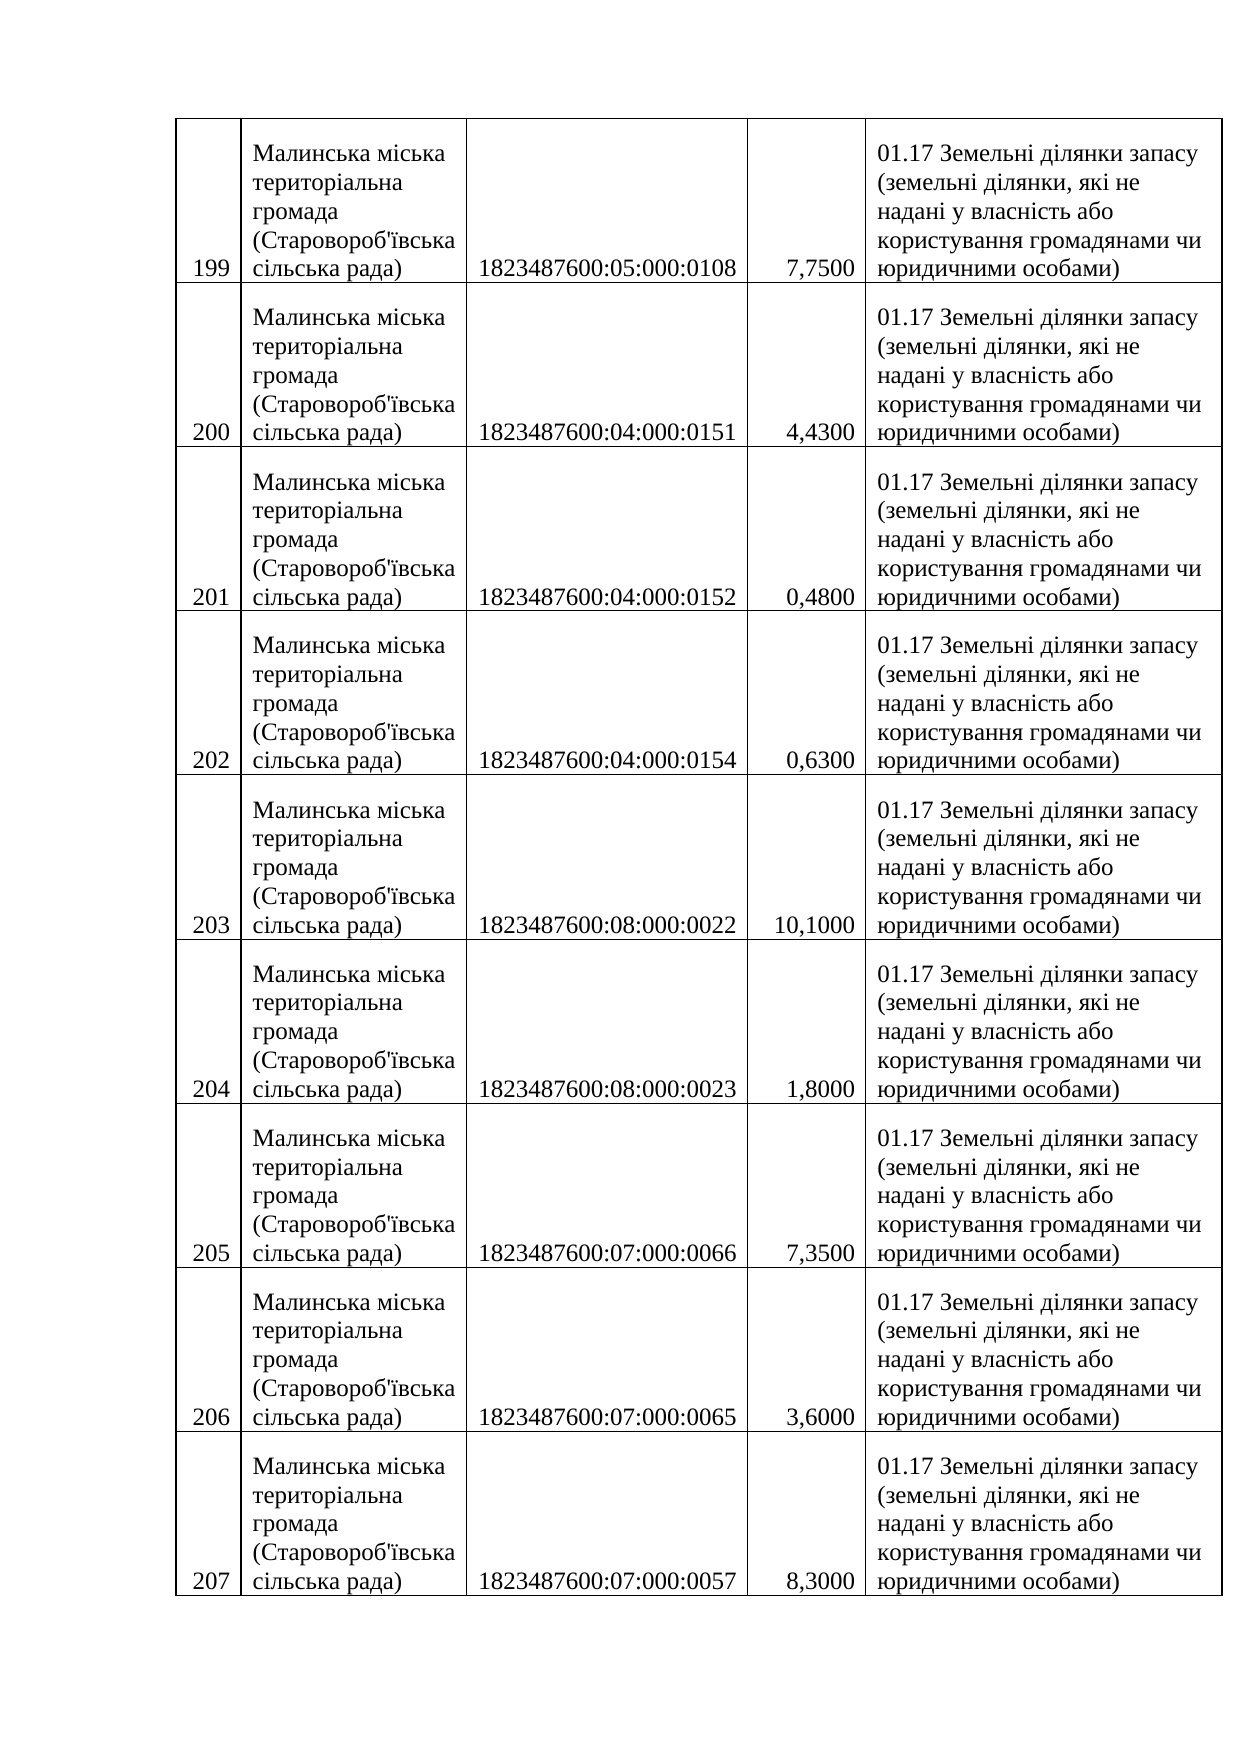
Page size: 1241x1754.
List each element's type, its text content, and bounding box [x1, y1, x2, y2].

table_cell 202 [177, 611, 240, 774]
table_cell Малинська міська територіальна громада (Старовороб'ївська сільська рада) [242, 775, 466, 938]
table_cell Малинська міська територіальна громада (Старовороб'ївська сільська рада) [242, 283, 466, 446]
table_cell 3,6000 [748, 1268, 865, 1431]
table_cell 8,3000 [748, 1432, 865, 1595]
table_cell 7,7500 [748, 119, 865, 282]
table_cell 0,6300 [748, 611, 865, 774]
table_cell 01.17 Земельні ділянки запасу (земельні ділянки, які не надані у власність або користування громадянами чи юридичними особами) [866, 1268, 1221, 1431]
table_cell 7,3500 [748, 1104, 865, 1267]
table_cell 01.17 Земельні ділянки запасу (земельні ділянки, які не надані у власність або користування громадянами чи юридичними особами) [866, 775, 1221, 938]
table_cell 4,4300 [748, 283, 865, 446]
table_cell 10,1000 [748, 775, 865, 938]
table_cell 201 [177, 447, 240, 610]
table_cell Малинська міська територіальна громада (Старовороб'ївська сільська рада) [242, 611, 466, 774]
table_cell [242, 1432, 466, 1595]
table_cell 1823487600:07:000:0057 [467, 1432, 747, 1595]
table_cell 01.17 Земельні ділянки запасу (земельні ділянки, які не надані у власність або користування громадянами чи юридичними особами) [866, 940, 1221, 1102]
table_cell 1823487600:05:000:0108 [467, 119, 747, 282]
table_cell 01.17 Земельні ділянки запасу (земельні ділянки, які не надані у власність або користування громадянами чи юридичними особами) [866, 447, 1221, 610]
table_cell Малинська міська територіальна громада (Старовороб'ївська сільська рада) [242, 447, 466, 610]
table_cell 01.17 Земельні ділянки запасу (земельні ділянки, які не надані у власність або користування громадянами чи юридичними особами) [866, 1104, 1221, 1267]
table_cell 01.17 Земельні ділянки запасу (земельні ділянки, які не надані у власність або користування громадянами чи юридичними особами) [866, 611, 1221, 774]
table_cell Малинська міська територіальна громада (Старовороб'ївська сільська рада) [242, 1104, 466, 1267]
table_cell 1823487600:07:000:0065 [467, 1268, 747, 1431]
table_cell 205 [177, 1104, 240, 1267]
table_cell 206 [177, 1268, 240, 1431]
table_cell Малинська міська територіальна громада (Старовороб'ївська сільська рада) [242, 940, 466, 1102]
table_cell 1823487600:08:000:0022 [467, 775, 747, 938]
table_cell 1823487600:08:000:0023 [467, 940, 747, 1102]
table_cell 1823487600:07:000:0066 [467, 1104, 747, 1267]
table_cell 203 [177, 775, 240, 938]
table_cell Малинська міська територіальна громада (Старовороб'ївська сільська рада) [242, 1268, 466, 1431]
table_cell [866, 119, 1221, 282]
table_cell 199 [177, 119, 240, 282]
table_cell 1823487600:04:000:0152 [467, 447, 747, 610]
table_cell 1,8000 [748, 940, 865, 1102]
table_cell 1823487600:04:000:0154 [467, 611, 747, 774]
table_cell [866, 1432, 1221, 1595]
table_cell 0,4800 [748, 447, 865, 610]
table_cell 1823487600:04:000:0151 [467, 283, 747, 446]
table_cell 204 [177, 940, 240, 1102]
table_cell 207 [177, 1432, 240, 1595]
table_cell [242, 119, 466, 282]
table_cell 01.17 Земельні ділянки запасу (земельні ділянки, які не надані у власність або користування громадянами чи юридичними особами) [866, 283, 1221, 446]
table_cell 200 [177, 283, 240, 446]
